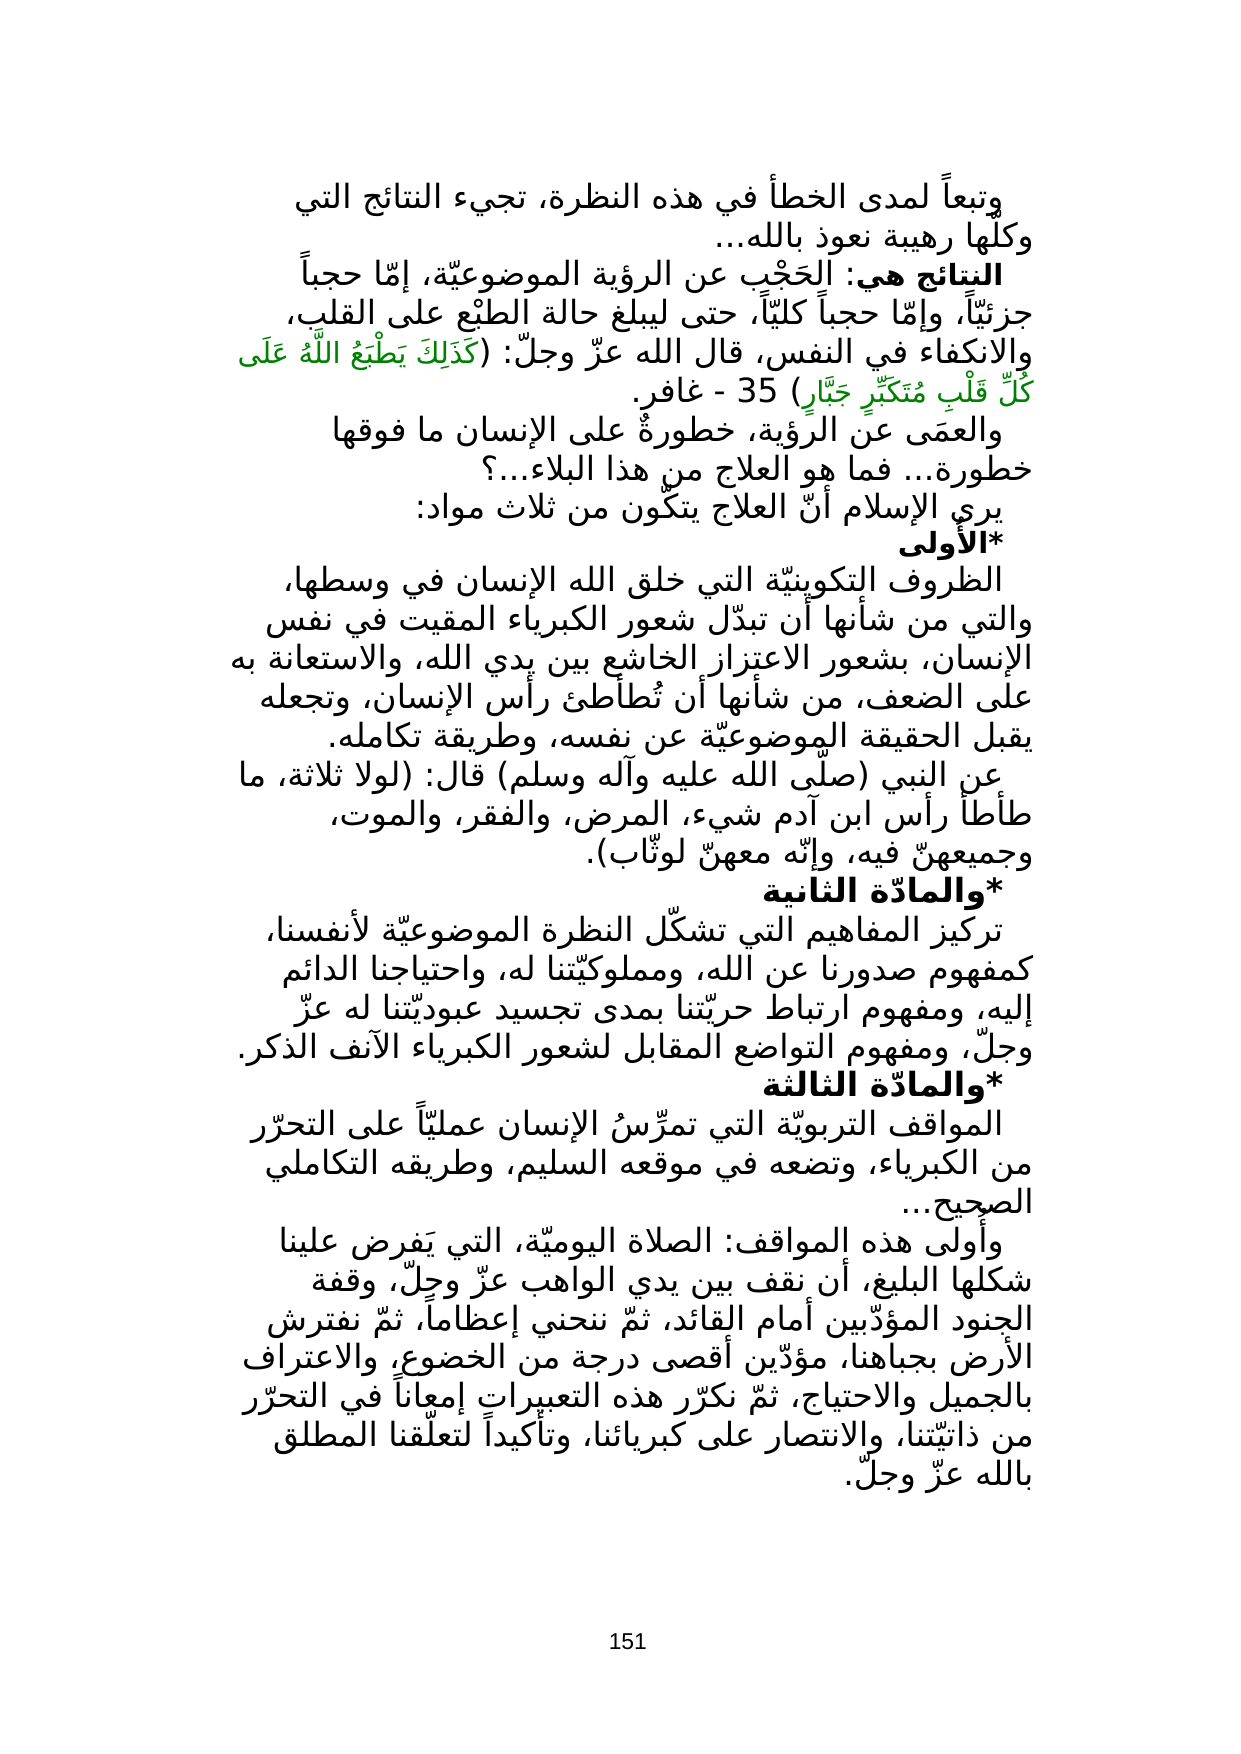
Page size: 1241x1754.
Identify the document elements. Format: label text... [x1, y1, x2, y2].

text تركيز المفاهيم التي تشكّل النظرة الموضوعيّة لأنفسنا، كمفهوم صدورنا عن الله، ومملوكيّتنا له، واحتياجنا الدائم إليه، ومفهوم ارتباط حريّتنا بمدى تجسيد عبوديّتنا له عزّ وجلّ، ومفهوم التواضع المقابل لشعور الكبرياء الآنف الذكر. [222, 911, 1033, 1066]
text عن النبي (صلّى الله عليه وآله وسلم) قال: (لولا ثلاثة، ما طأطأ رأس ابن آدم شيء، المرض، والفقر، والموت، وجميعهنّ فيه، وإنّه معهنّ لوثّاب). [222, 755, 1033, 872]
text وأُولى هذه المواقف: الصلاة اليوميّة، التي يَفرض علينا شكلها البليغ، أن نقف بين يدي الواهب عزّ وجلّ، وقفة الجنود المؤدّبين أمام القائد، ثمّ ننحني إعظاماً، ثمّ نفترش الأرض بجباهنا، مؤدّين أقصى درجة من الخضوع، والاعتراف بالجميل والاحتياج، ثمّ نكرّر هذه التعبيرات إمعاناً في التحرّر من ذاتيّتنا، والانتصار على كبريائنا، وتأكيداً لتعلّقنا المطلق بالله عزّ وجلّ. [222, 1221, 1033, 1493]
text *والمادّة الثالثة [222, 1066, 1033, 1105]
text النتائج هي: الحَجْب عن الرؤية الموضوعيّة، إمّا حجباً جزئيّاً، وإمّا حجباً كليّاً، حتى ليبلغ حالة الطبْع على القلب، والانكفاء في النفس، قال الله عزّ وجلّ: (كَذَلِكَ يَطْبَعُ اللَّهُ عَلَى كُلِّ قَلْبِ مُتَكَبِّرٍ جَبَّارٍ) 35 - غافر. [222, 255, 1033, 410]
text *الأُولى [222, 527, 1033, 561]
text الظروف التكوينيّة التي خلق الله الإنسان في وسطها، والتي من شأنها أن تبدّل شعور الكبرياء المقيت في نفس الإنسان، بشعور الاعتزاز الخاشع بين يدي الله، والاستعانة به على الضعف، من شأنها أن تُطأطئ رأس الإنسان، وتجعله يقبل الحقيقة الموضوعيّة عن نفسه، وطريقة تكامله. [222, 561, 1033, 755]
text يرى الإسلام أنّ العلاج يتكّون من ثلاث مواد: [222, 488, 1033, 527]
text المواقف التربويّة التي تمرِّسُ الإنسان عمليّاً على التحرّر من الكبرياء، وتضعه في موقعه السليم، وطريقه التكاملي الصحيح... [222, 1105, 1033, 1221]
text والعمَى عن الرؤية، خطورةٌ على الإنسان ما فوقها خطورة... فما هو العلاج من هذا البلاء...؟ [222, 410, 1033, 488]
text وتبعاً لمدى الخطأ في هذه النظرة، تجيء النتائج التي وكلّها رهيبة نعوذ بالله... [222, 177, 1033, 255]
text *والمادّة الثانية [222, 872, 1033, 911]
